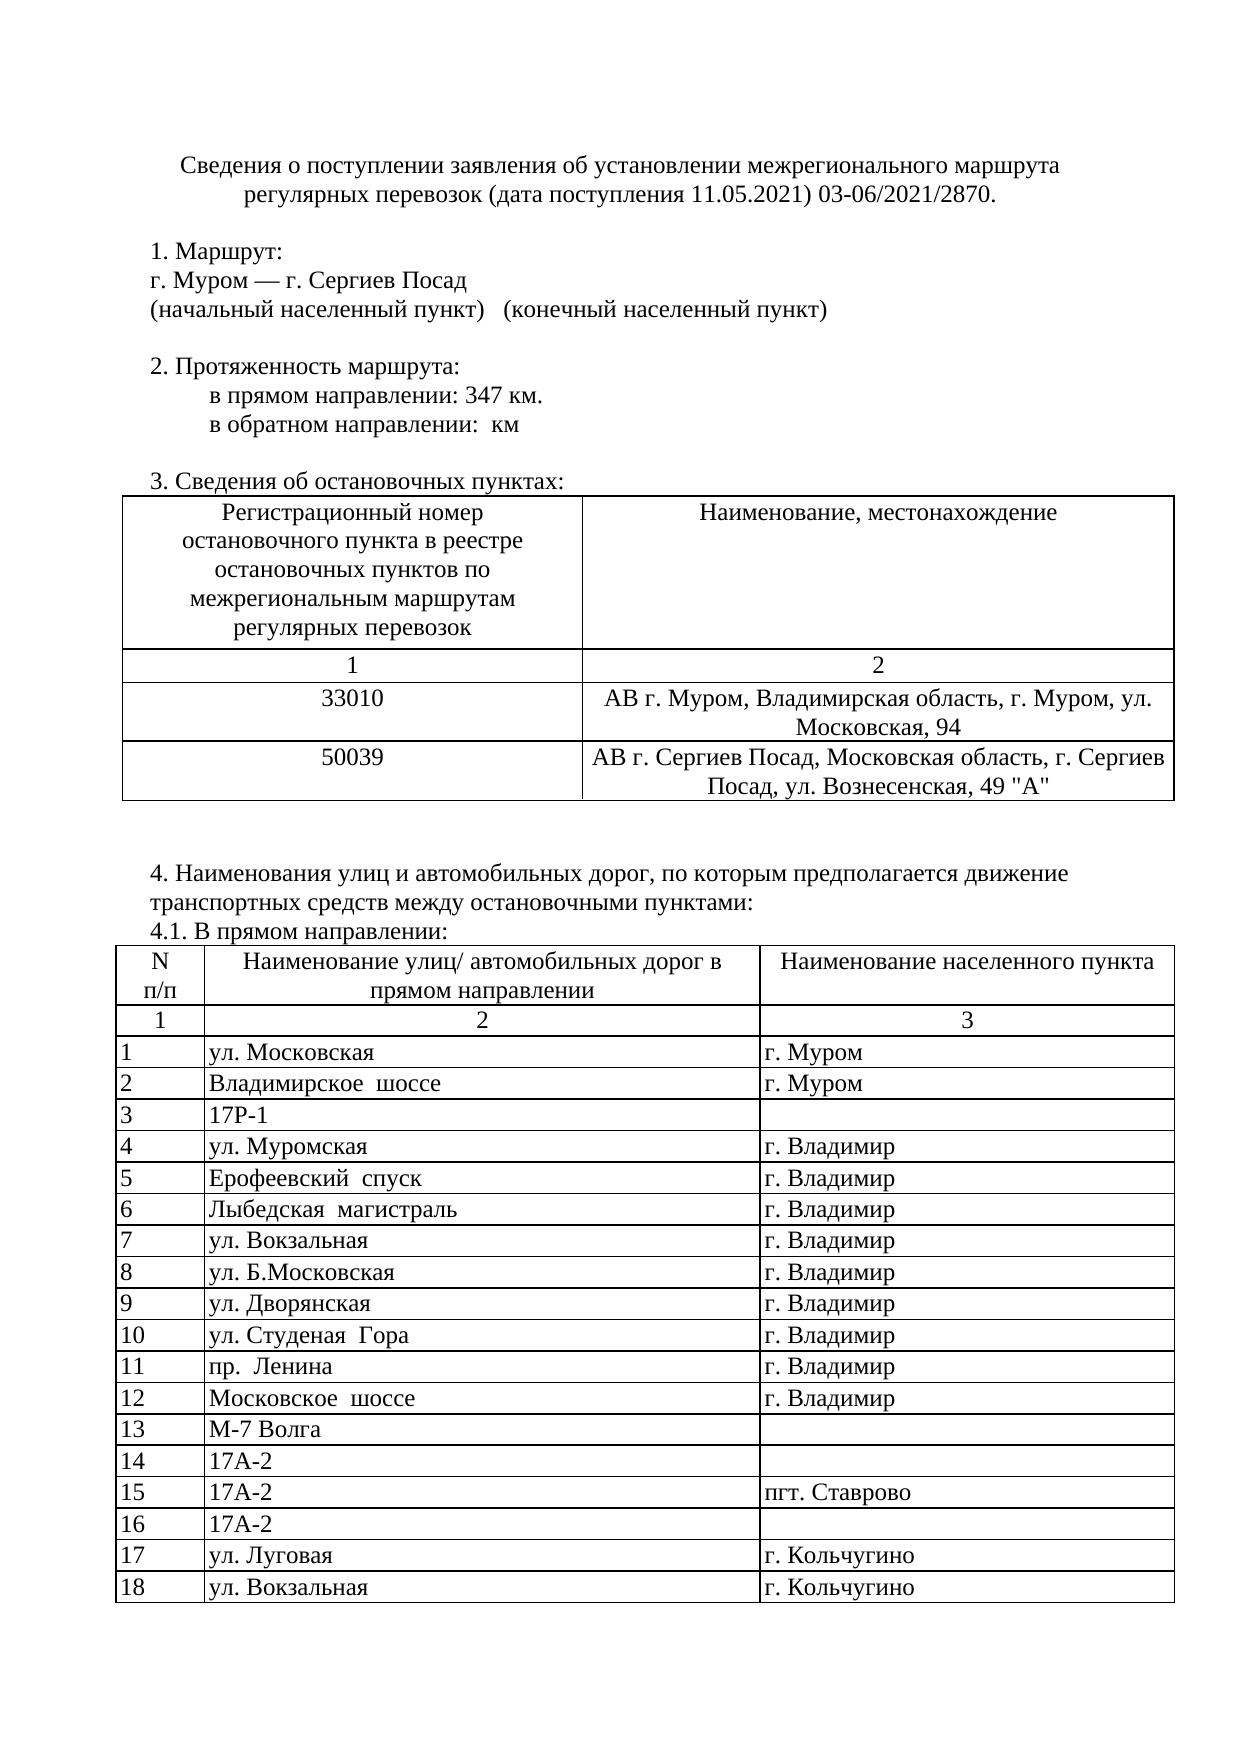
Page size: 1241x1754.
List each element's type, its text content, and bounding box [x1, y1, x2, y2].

table_cell 3 [761, 1006, 1174, 1035]
table_cell 13 [117, 1415, 204, 1444]
table_cell 9 [117, 1289, 204, 1318]
table_cell г. Владимир [761, 1320, 1174, 1350]
table_cell 17А-2 [205, 1446, 759, 1476]
table_cell г. Владимир [761, 1289, 1174, 1318]
table_cell г. Владимир [761, 1131, 1174, 1161]
table_cell 33010 [123, 683, 582, 740]
table_cell 2 [117, 1068, 204, 1098]
table_cell г. Муром [761, 1037, 1174, 1067]
table_cell ул. Вокзальная [205, 1226, 759, 1256]
text 3. Сведения об остановочных пунктах: [150, 466, 1090, 495]
table_cell г. Владимир [761, 1194, 1174, 1224]
table_cell г. Владимир [761, 1352, 1174, 1381]
text 1. Маршрут: [150, 236, 1090, 265]
table_cell г. Кольчугино [761, 1540, 1174, 1570]
table_cell АВ г. Сергиев Посад, Московская область, г. Сергиев Посад, ул. Вознесенская, 49 "А" [583, 742, 1173, 799]
table_cell М-7 Волга [205, 1415, 759, 1444]
table_cell ул. Луговая [205, 1540, 759, 1570]
table_cell 5 [117, 1163, 204, 1193]
table_cell г. Владимир [761, 1226, 1174, 1256]
table_header Наименование населенного пункта [761, 946, 1174, 1004]
table_cell 15 [117, 1477, 204, 1507]
table_header Наименование, местонахождение [583, 497, 1173, 648]
table_cell Владимирское шоссе [205, 1068, 759, 1098]
table_cell 3 [117, 1100, 204, 1130]
text 2. Протяженность маршрута: [150, 351, 1090, 380]
table_cell Лыбедская магистраль [205, 1194, 759, 1224]
table_cell 1 [123, 650, 582, 681]
table_cell 1 [117, 1006, 204, 1035]
text 4.1. В прямом направлении: [150, 916, 1090, 945]
table_cell г. Муром [761, 1068, 1174, 1098]
table_cell 17 [117, 1540, 204, 1570]
table_cell ул. Московская [205, 1037, 759, 1067]
table_cell 14 [117, 1446, 204, 1476]
text Сведения о поступлении заявления об установлении межрегионального маршрута регулярных перевозок (дата поступления 11.05.2021) 03-06/2021/2870. [150, 150, 1090, 207]
table_cell 17А-2 [205, 1477, 759, 1507]
table_cell г. Кольчугино [761, 1572, 1174, 1602]
text в прямом направлении: 347 км. [150, 380, 1090, 409]
table_cell 18 [117, 1572, 204, 1602]
table_cell 7 [117, 1226, 204, 1256]
text 4. Наименования улиц и автомобильных дорог, по которым предполагается движение транспортных средств между остановочными пунктами: [150, 858, 1090, 916]
text г. Муром — г. Сергиев Посад [150, 265, 1090, 294]
table_cell ул. Дворянская [205, 1289, 759, 1318]
text в обратном направлении: км [150, 409, 1090, 437]
table_cell 16 [117, 1509, 204, 1539]
table_cell Московское шоссе [205, 1383, 759, 1413]
table_cell ул. Б.Московская [205, 1257, 759, 1287]
table_cell 4 [117, 1131, 204, 1161]
table_cell 1 [117, 1037, 204, 1067]
table_header Регистрационный номер остановочного пункта в реестре остановочных пунктов по межрегиональным маршрутам регулярных перевозок [123, 497, 582, 648]
table_cell Ерофеевский спуск [205, 1163, 759, 1193]
table_cell ул. Муромская [205, 1131, 759, 1161]
table_cell 11 [117, 1352, 204, 1381]
table_cell [761, 1100, 1174, 1130]
table_cell 12 [117, 1383, 204, 1413]
table_cell г. Владимир [761, 1257, 1174, 1287]
table_cell ул. Студеная Гора [205, 1320, 759, 1350]
table_cell 17А-2 [205, 1509, 759, 1539]
table_cell [761, 1509, 1174, 1539]
table_cell 17Р-1 [205, 1100, 759, 1130]
table_cell 50039 [123, 742, 582, 799]
table_cell ул. Вокзальная [205, 1572, 759, 1602]
table_cell [761, 1446, 1174, 1476]
table_header Наименование улиц/ автомобильных дорог в прямом направлении [205, 946, 759, 1004]
table_cell пр. Ленина [205, 1352, 759, 1381]
table_cell АВ г. Муром, Владимирская область, г. Муром, ул. Московская, 94 [583, 683, 1173, 740]
table_cell г. Владимир [761, 1383, 1174, 1413]
table_cell 8 [117, 1257, 204, 1287]
table_cell 10 [117, 1320, 204, 1350]
table_cell 6 [117, 1194, 204, 1224]
table_header N п/п [117, 946, 204, 1004]
table_cell 2 [205, 1006, 759, 1035]
table_cell г. Владимир [761, 1163, 1174, 1193]
table_cell пгт. Ставрово [761, 1477, 1174, 1507]
table_cell [761, 1415, 1174, 1444]
table_cell 2 [583, 650, 1173, 681]
text (начальный населенный пункт) (конечный населенный пункт) [150, 294, 1090, 322]
